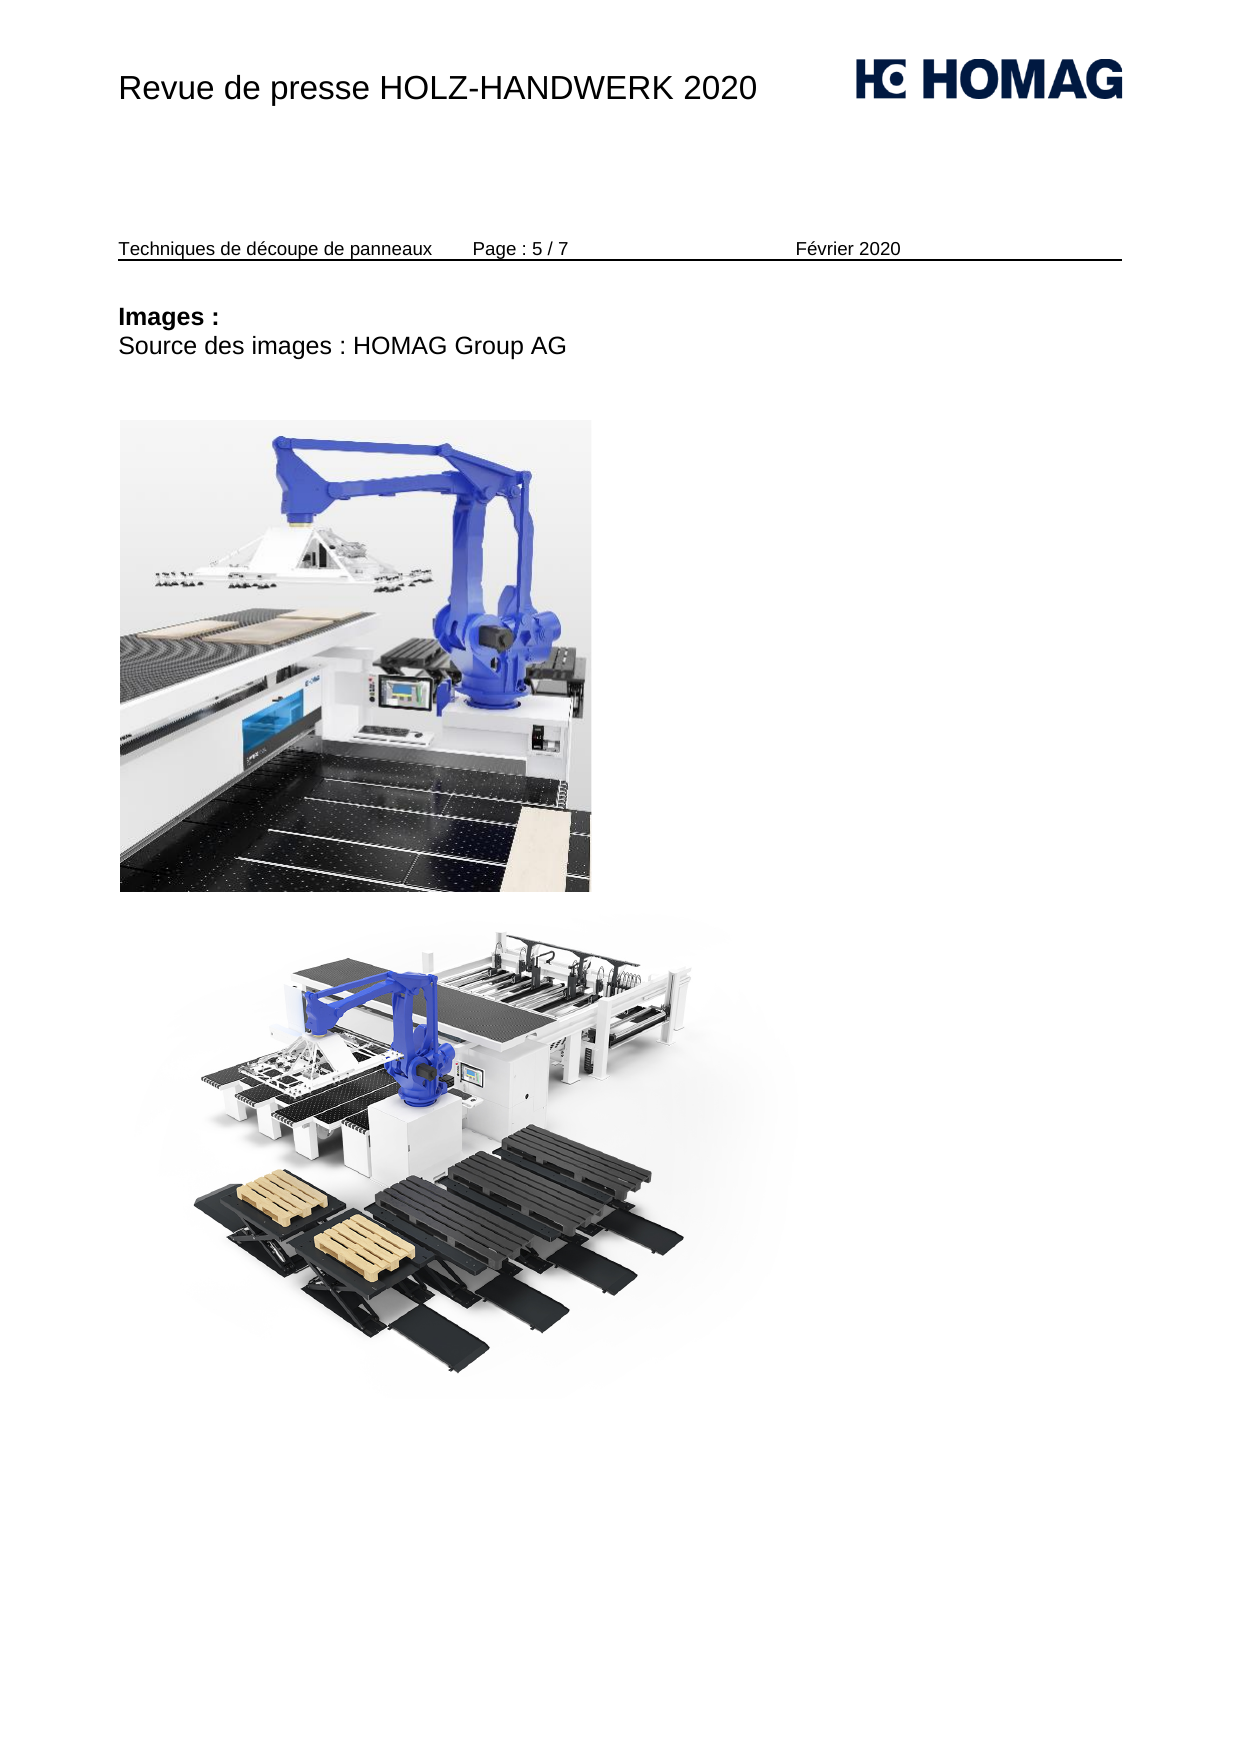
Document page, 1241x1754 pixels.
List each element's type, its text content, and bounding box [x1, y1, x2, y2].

picture [856, 59, 1123, 99]
picture [118, 905, 809, 1399]
picture [120, 420, 592, 892]
text Images : Source des images : HOMAG Group AG [118, 302, 1004, 360]
